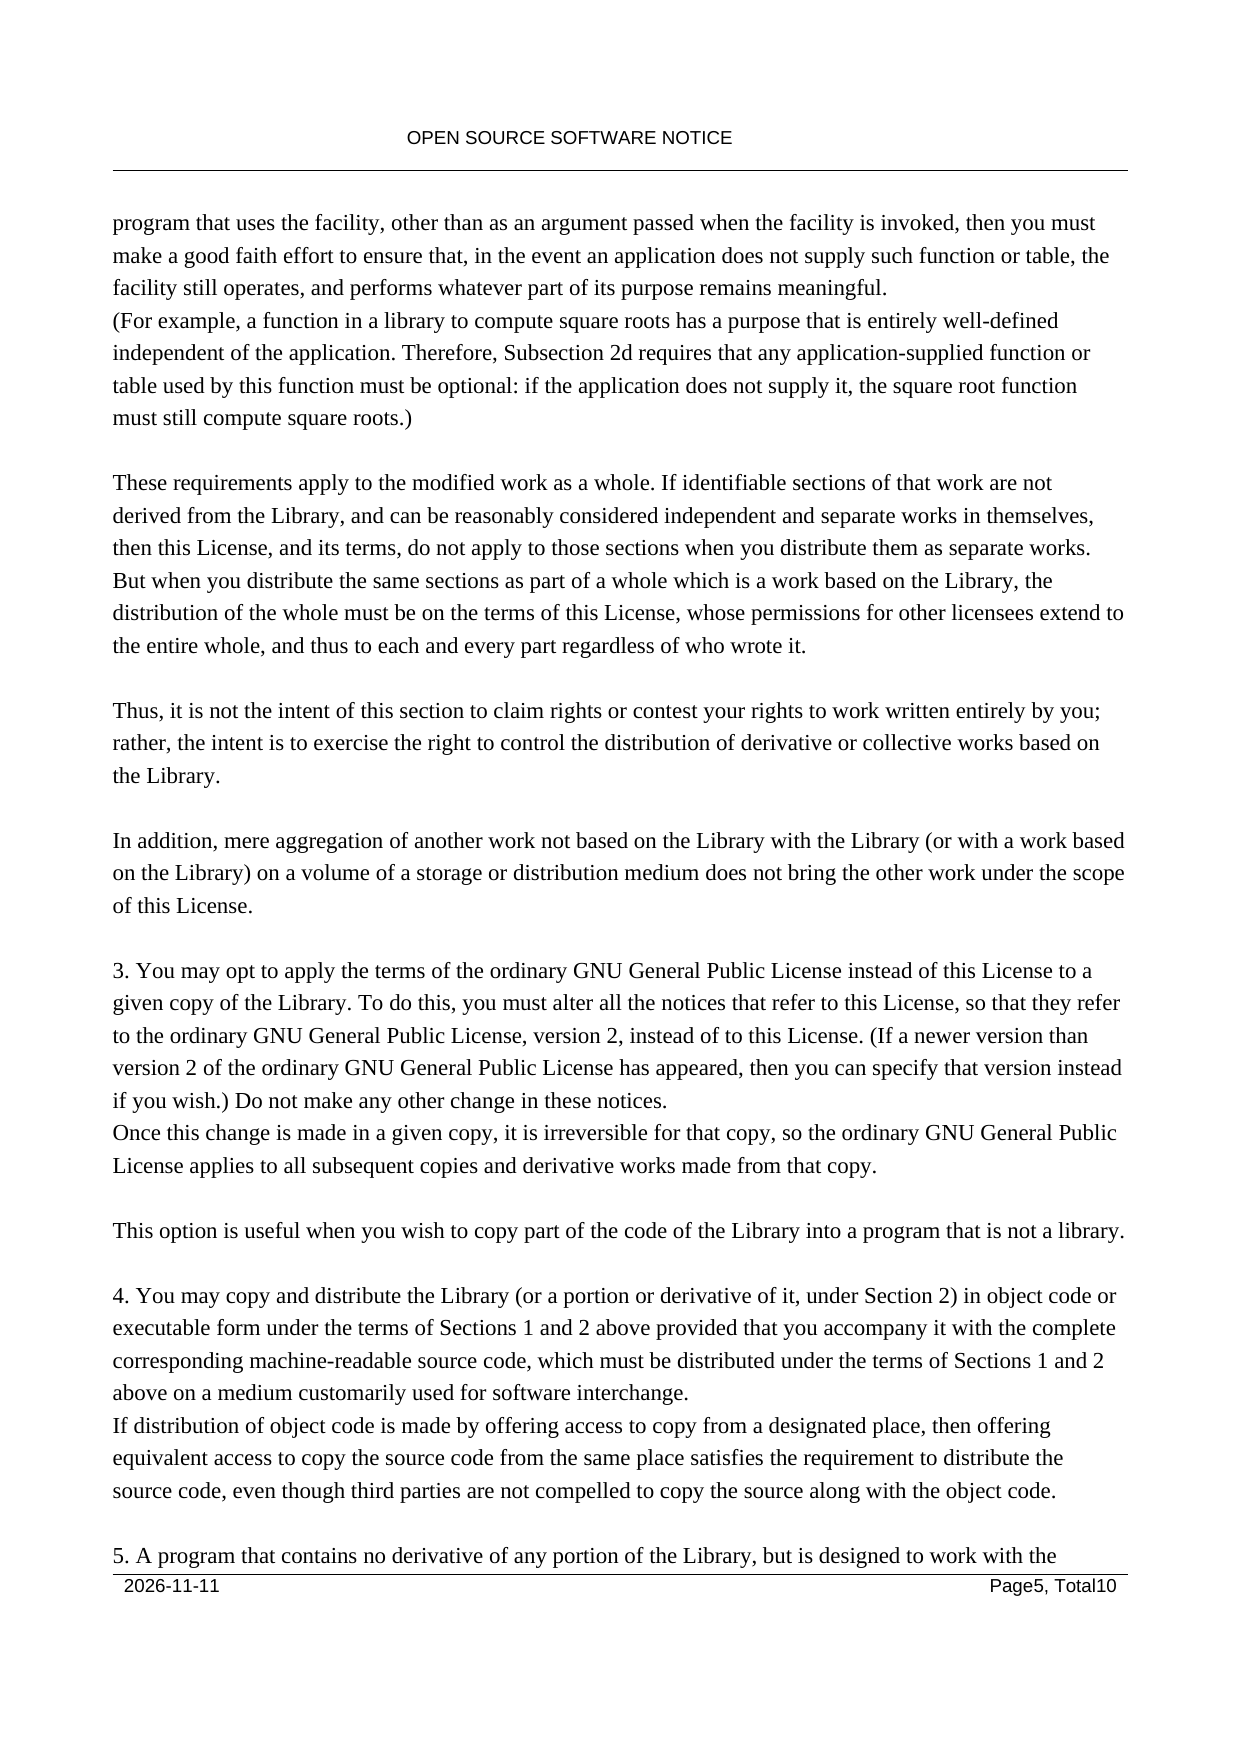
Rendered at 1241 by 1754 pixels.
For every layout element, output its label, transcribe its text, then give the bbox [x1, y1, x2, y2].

text This option is useful when you wish to copy part of the code of the Library into a program that is not a library. [112, 1214, 1128, 1246]
text (For example, a function in a library to compute square roots has a purpose that is entirely well-defined independent of the application. Therefore, Subsection 2d requires that any application-supplied function or table used by this function must be optional: if the application does not supply it, the square root function must still compute square roots.) [112, 304, 1128, 434]
text Once this change is made in a given copy, it is irreversible for that copy, so the ordinary GNU General Public License applies to all subsequent copies and derivative works made from that copy. [112, 1116, 1128, 1181]
text 3. You may opt to apply the terms of the ordinary GNU General Public License instead of this License to a given copy of the Library. To do this, you must alter all the notices that refer to this License, so that they refer to the ordinary GNU General Public License, version 2, instead of to this License. (If a newer version than version 2 of the ordinary GNU General Public License has appeared, then you can specify that version instead if you wish.) Do not make any other change in these notices. [112, 954, 1128, 1116]
text Thus, it is not the intent of this section to claim rights or contest your rights to work written entirely by you; rather, the intent is to exercise the right to control the distribution of derivative or collective works based on the Library. [112, 694, 1128, 791]
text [112, 206, 1128, 304]
text 4. You may copy and distribute the Library (or a portion or derivative of it, under Section 2) in object code or executable form under the terms of Sections 1 and 2 above provided that you accompany it with the complete corresponding machine-readable source code, which must be distributed under the terms of Sections 1 and 2 above on a medium customarily used for software interchange. [112, 1279, 1128, 1409]
text In addition, mere aggregation of another work not based on the Library with the Library (or with a work based on the Library) on a volume of a storage or distribution medium does not bring the other work under the scope of this License. [112, 824, 1128, 921]
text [112, 1539, 1128, 1571]
text If distribution of object code is made by offering access to copy from a designated place, then offering equivalent access to copy the source code from the same place satisfies the requirement to distribute the source code, even though third parties are not compelled to copy the source along with the object code. [112, 1409, 1128, 1506]
text These requirements apply to the modified work as a whole. If identifiable sections of that work are not derived from the Library, and can be reasonably considered independent and separate works in themselves, then this License, and its terms, do not apply to those sections when you distribute them as separate works. But when you distribute the same sections as part of a whole which is a work based on the Library, the distribution of the whole must be on the terms of this License, whose permissions for other licensees extend to the entire whole, and thus to each and every part regardless of who wrote it. [112, 466, 1128, 661]
